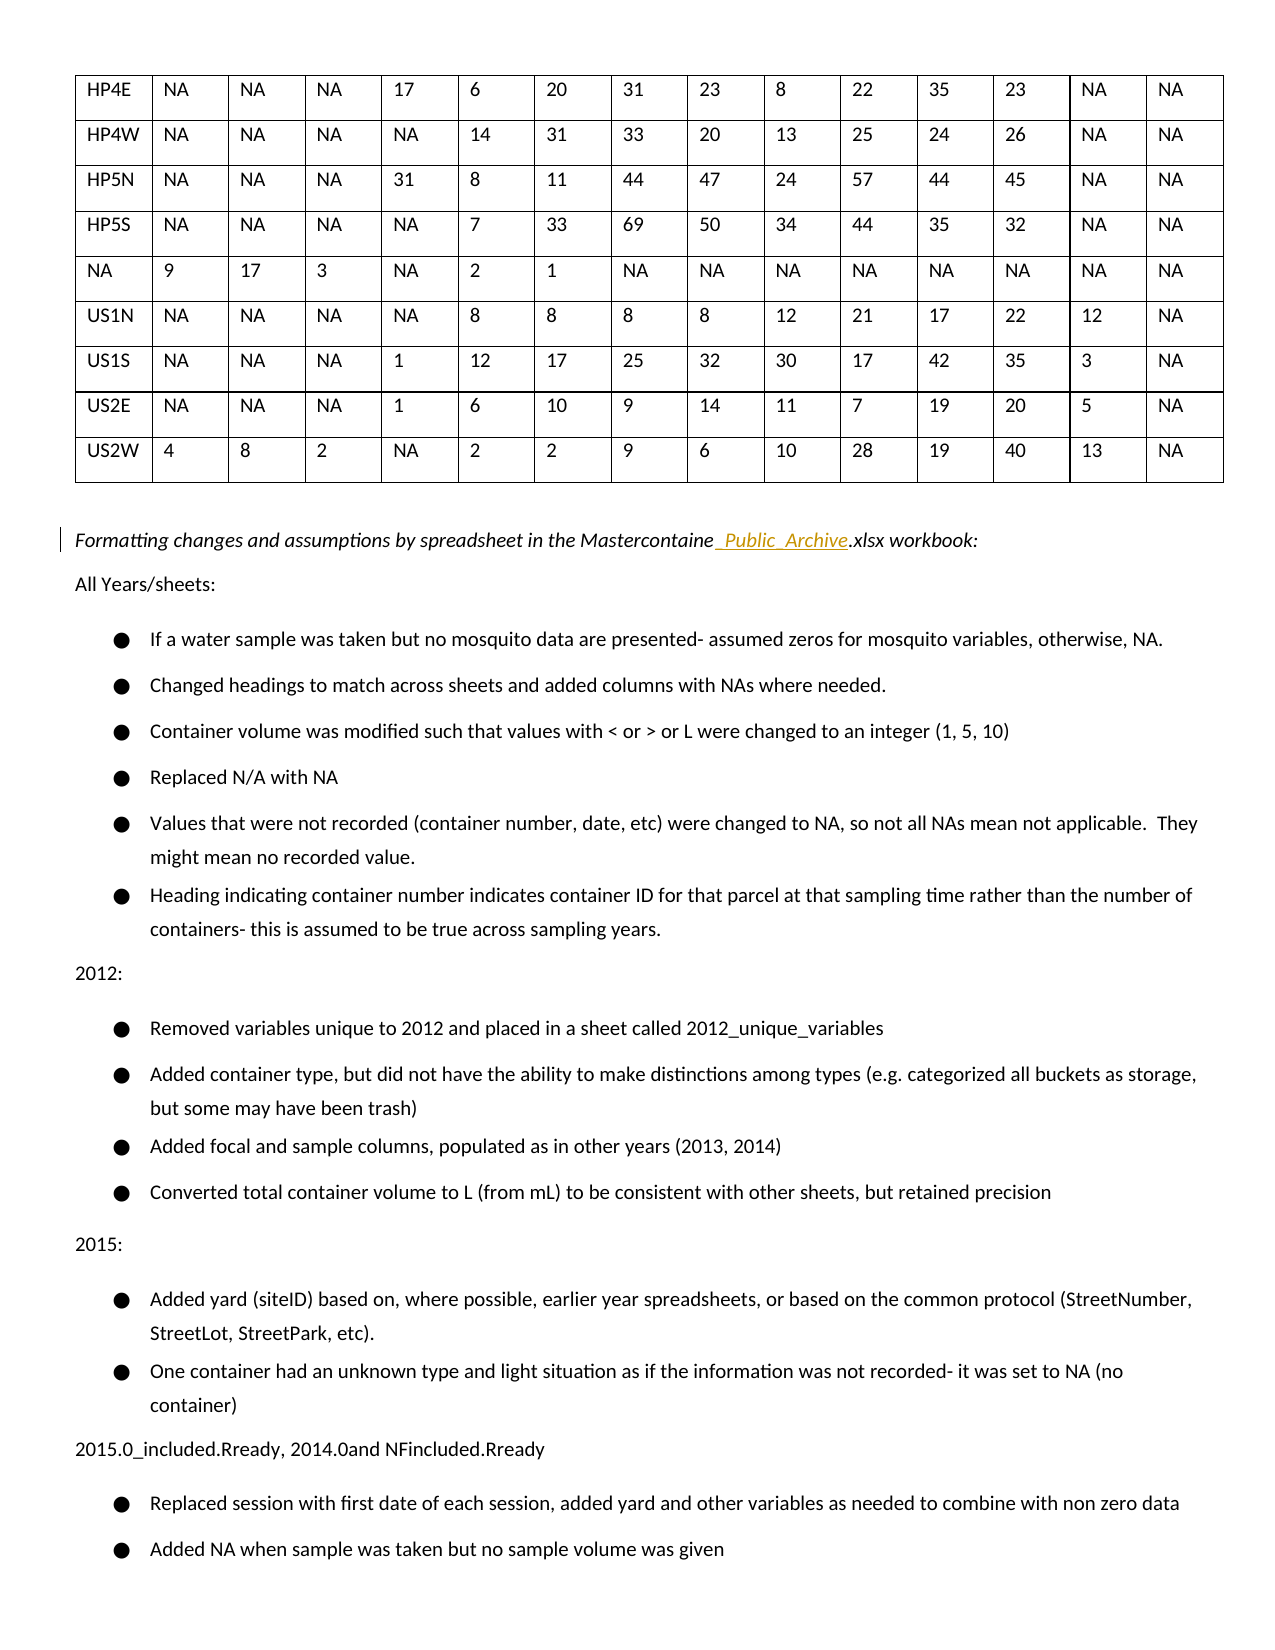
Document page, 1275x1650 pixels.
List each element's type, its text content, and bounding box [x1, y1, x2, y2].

table_cell NA [76, 257, 152, 301]
table_cell NA [153, 76, 228, 120]
table_cell NA [306, 393, 381, 437]
table_cell NA [1071, 76, 1146, 120]
table_cell NA [306, 302, 381, 346]
table_cell 6 [688, 438, 764, 482]
table_cell NA [1147, 166, 1223, 211]
text 2015: [75, 1231, 1200, 1256]
table_cell NA [153, 347, 228, 391]
table_cell NA [153, 166, 228, 211]
table_cell 12 [459, 347, 534, 391]
table_cell NA [918, 257, 993, 301]
table_cell 34 [765, 212, 840, 256]
table_cell 1 [382, 347, 458, 391]
table_cell 8 [535, 302, 611, 346]
table_cell NA [306, 166, 381, 211]
table_cell US1S [76, 347, 152, 391]
table_cell NA [153, 302, 228, 346]
table_cell 20 [535, 76, 611, 120]
text All Years/sheets: [75, 571, 1200, 596]
table_cell NA [1147, 76, 1223, 120]
table_cell HP5N [76, 166, 152, 211]
table_cell NA [229, 212, 305, 256]
table_cell 8 [765, 76, 840, 120]
list Added yard (siteID) based on, where possible, earlier year spreadsheets, or based on the common protocol (StreetNumber, StreetLot, StreetPark, etc). [112, 1275, 1200, 1345]
table_cell NA [1147, 347, 1223, 391]
table_cell NA [688, 257, 764, 301]
table_cell 9 [612, 438, 687, 482]
table_cell 44 [841, 212, 917, 256]
list If a water sample was taken but no mosquito data are presented- assumed zeros for mosquito variables, otherwise, NA. [112, 615, 1200, 658]
table_cell NA [229, 302, 305, 346]
list Added NA when sample was taken but no sample volume was given [112, 1526, 1200, 1569]
table_cell NA [306, 347, 381, 391]
table_cell 23 [994, 76, 1069, 120]
table_cell 33 [535, 212, 611, 256]
table_cell 35 [918, 212, 993, 256]
table_cell 44 [918, 166, 993, 211]
table_cell 20 [688, 121, 764, 165]
table_cell 32 [688, 347, 764, 391]
table_cell 25 [612, 347, 687, 391]
table_cell 24 [765, 166, 840, 211]
table_cell NA [306, 121, 381, 165]
table_cell NA [382, 121, 458, 165]
table_cell 17 [382, 76, 458, 120]
table_cell 6 [459, 393, 534, 437]
table_cell NA [994, 257, 1069, 301]
table_cell 12 [765, 302, 840, 346]
table_cell HP5S [76, 212, 152, 256]
table_cell 11 [535, 166, 611, 211]
table_cell 5 [1071, 393, 1146, 437]
table_cell 9 [612, 393, 687, 437]
table_cell NA [229, 76, 305, 120]
table_cell 11 [765, 393, 840, 437]
table_cell 10 [535, 393, 611, 437]
table_cell 2 [535, 438, 611, 482]
table_cell 21 [841, 302, 917, 346]
table_cell NA [1147, 438, 1223, 482]
list Container volume was modified such that values with < or > or L were changed to an integer (1, 5, 10) [112, 707, 1200, 750]
table_cell 40 [994, 438, 1069, 482]
text 2012: [75, 960, 1200, 986]
table_cell NA [153, 212, 228, 256]
table_cell 8 [229, 438, 305, 482]
table_cell NA [1147, 257, 1223, 301]
table_cell 50 [688, 212, 764, 256]
table_cell 47 [688, 166, 764, 211]
table_cell NA [229, 121, 305, 165]
table_cell 6 [459, 76, 534, 120]
table_cell NA [382, 438, 458, 482]
table_cell 19 [918, 393, 993, 437]
table_cell 17 [841, 347, 917, 391]
table_cell US1N [76, 302, 152, 346]
table_cell 10 [765, 438, 840, 482]
table_cell 17 [918, 302, 993, 346]
list Added focal and sample columns, populated as in other years (2013, 2014) [112, 1122, 1200, 1165]
table_cell 19 [918, 438, 993, 482]
table_cell US2E [76, 393, 152, 437]
table_cell NA [1071, 257, 1146, 301]
table_cell 13 [1071, 438, 1146, 482]
table_cell 7 [841, 393, 917, 437]
table_cell 14 [459, 121, 534, 165]
table_cell 31 [382, 166, 458, 211]
table_cell 1 [535, 257, 611, 301]
list Changed headings to match across sheets and added columns with NAs where needed. [112, 661, 1200, 704]
table_cell 26 [994, 121, 1069, 165]
list Values that were not recorded (container number, date, etc) were changed to NA, so not all NAs mean not applicable. They might mean no recorded value. [112, 799, 1200, 869]
list Replaced N/A with NA [112, 753, 1200, 796]
table_cell 24 [918, 121, 993, 165]
table_cell NA [229, 347, 305, 391]
table_cell NA [382, 257, 458, 301]
table_cell NA [1147, 212, 1223, 256]
table_cell 35 [994, 347, 1069, 391]
table_cell 12 [1071, 302, 1146, 346]
table_cell NA [1147, 393, 1223, 437]
table_cell 32 [994, 212, 1069, 256]
table_cell NA [1147, 121, 1223, 165]
table_cell 35 [918, 76, 993, 120]
table_cell NA [306, 212, 381, 256]
table_cell HP4W [76, 121, 152, 165]
table_cell 4 [153, 438, 228, 482]
table_cell NA [1071, 212, 1146, 256]
table_cell NA [306, 76, 381, 120]
table_cell HP4E [76, 76, 152, 120]
table_cell NA [229, 393, 305, 437]
table_cell 31 [612, 76, 687, 120]
table_cell 31 [535, 121, 611, 165]
table_cell NA [153, 393, 228, 437]
table_cell 57 [841, 166, 917, 211]
table_cell 14 [688, 393, 764, 437]
table_cell 9 [153, 257, 228, 301]
table_cell 3 [1071, 347, 1146, 391]
table_cell 17 [229, 257, 305, 301]
table_cell 2 [459, 438, 534, 482]
table_cell 33 [612, 121, 687, 165]
table_cell NA [382, 302, 458, 346]
table_cell NA [382, 212, 458, 256]
table_cell 25 [841, 121, 917, 165]
table_cell 45 [994, 166, 1069, 211]
table_cell 22 [994, 302, 1069, 346]
table_cell 8 [688, 302, 764, 346]
table_cell 3 [306, 257, 381, 301]
table_cell NA [153, 121, 228, 165]
table_cell 2 [306, 438, 381, 482]
list One container had an unknown type and light situation as if the information was not recorded- it was set to NA (no container) [112, 1347, 1200, 1417]
table_cell 23 [688, 76, 764, 120]
table_cell US2W [76, 438, 152, 482]
table_cell 28 [841, 438, 917, 482]
table_cell 7 [459, 212, 534, 256]
list Added container type, but did not have the ability to make distinctions among types (e.g. categorized all buckets as storage, but some may have been trash) [112, 1050, 1200, 1120]
table_cell NA [612, 257, 687, 301]
table_cell 8 [459, 166, 534, 211]
table_cell NA [1071, 166, 1146, 211]
table_cell 1 [382, 393, 458, 437]
table_cell NA [765, 257, 840, 301]
table_cell NA [1147, 302, 1223, 346]
table_cell 2 [459, 257, 534, 301]
table_cell 30 [765, 347, 840, 391]
list Replaced session with first date of each session, added yard and other variables as needed to combine with non zero data [112, 1480, 1200, 1523]
text Formatting changes and assumptions by spreadsheet in the Mastercontaine.xlsx workbook: [75, 527, 1200, 552]
table_cell 44 [612, 166, 687, 211]
table_cell 8 [459, 302, 534, 346]
text 2015.0_included.Rready, 2014.0and NFincluded.Rready [75, 1436, 1200, 1461]
list Converted total container volume to L (from mL) to be consistent with other sheets, but retained precision [112, 1168, 1200, 1211]
list Removed variables unique to 2012 and placed in a sheet called 2012_unique_variables [112, 1004, 1200, 1047]
table_cell 42 [918, 347, 993, 391]
table_cell NA [229, 166, 305, 211]
list Heading indicating container number indicates container ID for that parcel at that sampling time rather than the number of containers- this is assumed to be true across sampling years. [112, 871, 1200, 941]
table_cell NA [1071, 121, 1146, 165]
table_cell NA [841, 257, 917, 301]
table_cell 22 [841, 76, 917, 120]
table_cell 69 [612, 212, 687, 256]
table_cell 13 [765, 121, 840, 165]
table_cell 8 [612, 302, 687, 346]
table_cell 20 [994, 393, 1069, 437]
table_cell 17 [535, 347, 611, 391]
